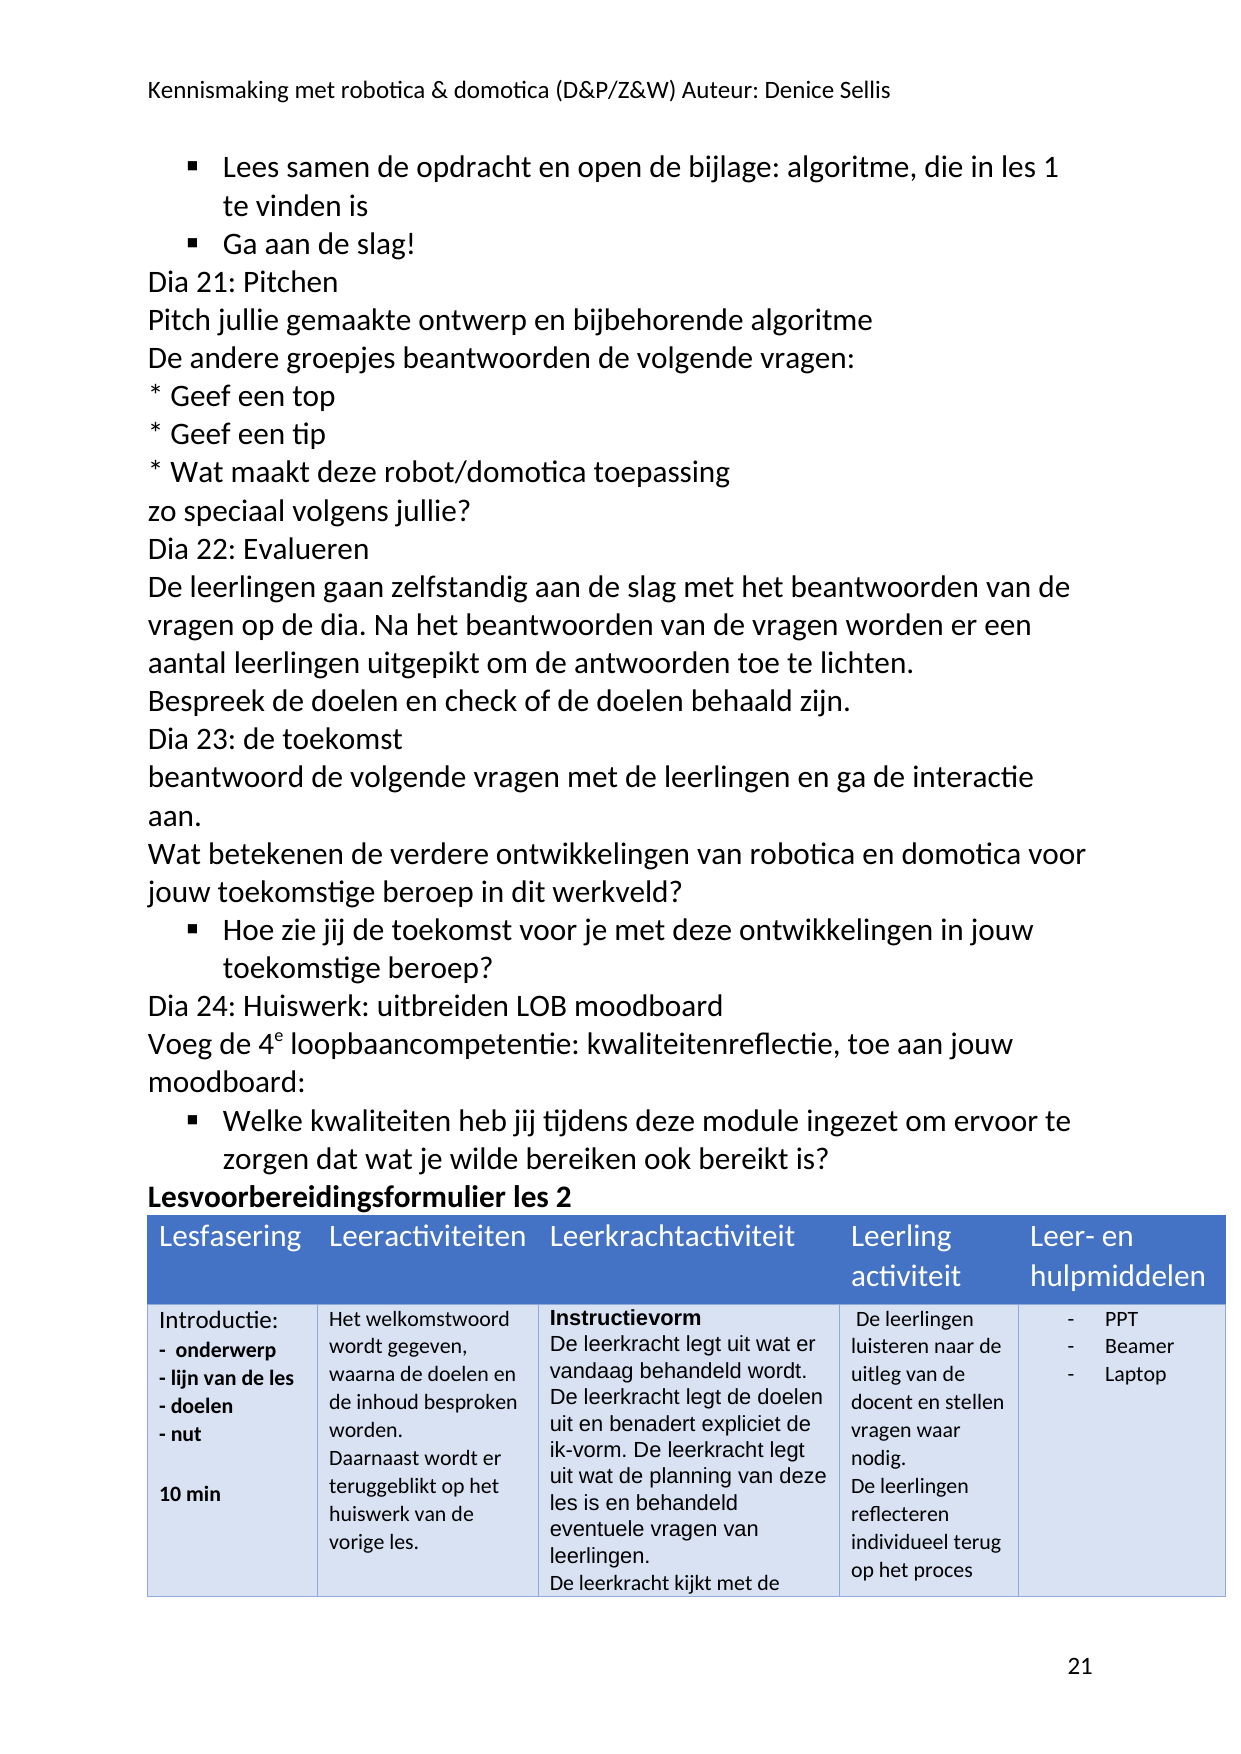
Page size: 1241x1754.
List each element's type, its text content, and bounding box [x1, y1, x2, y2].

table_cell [539, 1305, 839, 1596]
list Lees samen de opdracht en open de bijlage: algoritme, die in les 1 te vinden is [185, 148, 1093, 224]
text * Wat maakt deze robot/domotica toepassing zo speciaal volgens jullie? [148, 453, 1093, 529]
table_header Leer- en hulpmiddelen [1019, 1216, 1225, 1304]
text * Geef een tip [148, 414, 1093, 453]
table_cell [318, 1305, 538, 1596]
text Dia 24: Huiswerk: uitbreiden LOB moodboard Voeg de 4e loopbaancompetentie: kwaliteitenreflectie, toe aan jouw moodboard: [148, 986, 1093, 1101]
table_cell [148, 1305, 317, 1596]
table_header Leerling activiteit [840, 1216, 1018, 1304]
text Lesvoorbereidingsformulier les 2 [148, 1177, 1093, 1215]
text * Geef een top [148, 376, 1093, 414]
list Ga aan de slag! [185, 224, 1093, 262]
text Dia 22: Evalueren De leerlingen gaan zelfstandig aan de slag met het beantwoorden van de vragen op de dia. Na het beantwoorden van de vragen worden er een aantal leerlingen uitgepikt om de antwoorden toe te lichten. Bespreek de doelen en check of de doelen behaald zijn. Dia 23: de toekomst beantwoord de volgende vragen met de leerlingen en ga de interactie aan. Wat betekenen de verdere ontwikkelingen van robotica en domotica voor jouw toekomstige beroep in dit werkveld? [148, 529, 1093, 910]
table_header Leeractiviteiten [318, 1216, 538, 1304]
table_cell PPT Beamer Laptop [1019, 1305, 1225, 1596]
list Welke kwaliteiten heb jij tijdens deze module ingezet om ervoor te zorgen dat wat je wilde bereiken ook bereikt is? [185, 1101, 1093, 1177]
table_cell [840, 1305, 1018, 1596]
list Hoe zie jij de toekomst voor je met deze ontwikkelingen in jouw toekomstige beroep? [185, 910, 1093, 986]
table_header Lesfasering [148, 1216, 317, 1304]
table_header Leerkrachtactiviteit [539, 1216, 839, 1304]
text Dia 21: Pitchen Pitch jullie gemaakte ontwerp en bijbehorende algoritme [148, 262, 1093, 338]
text De andere groepjes beantwoorden de volgende vragen: [148, 338, 1093, 376]
